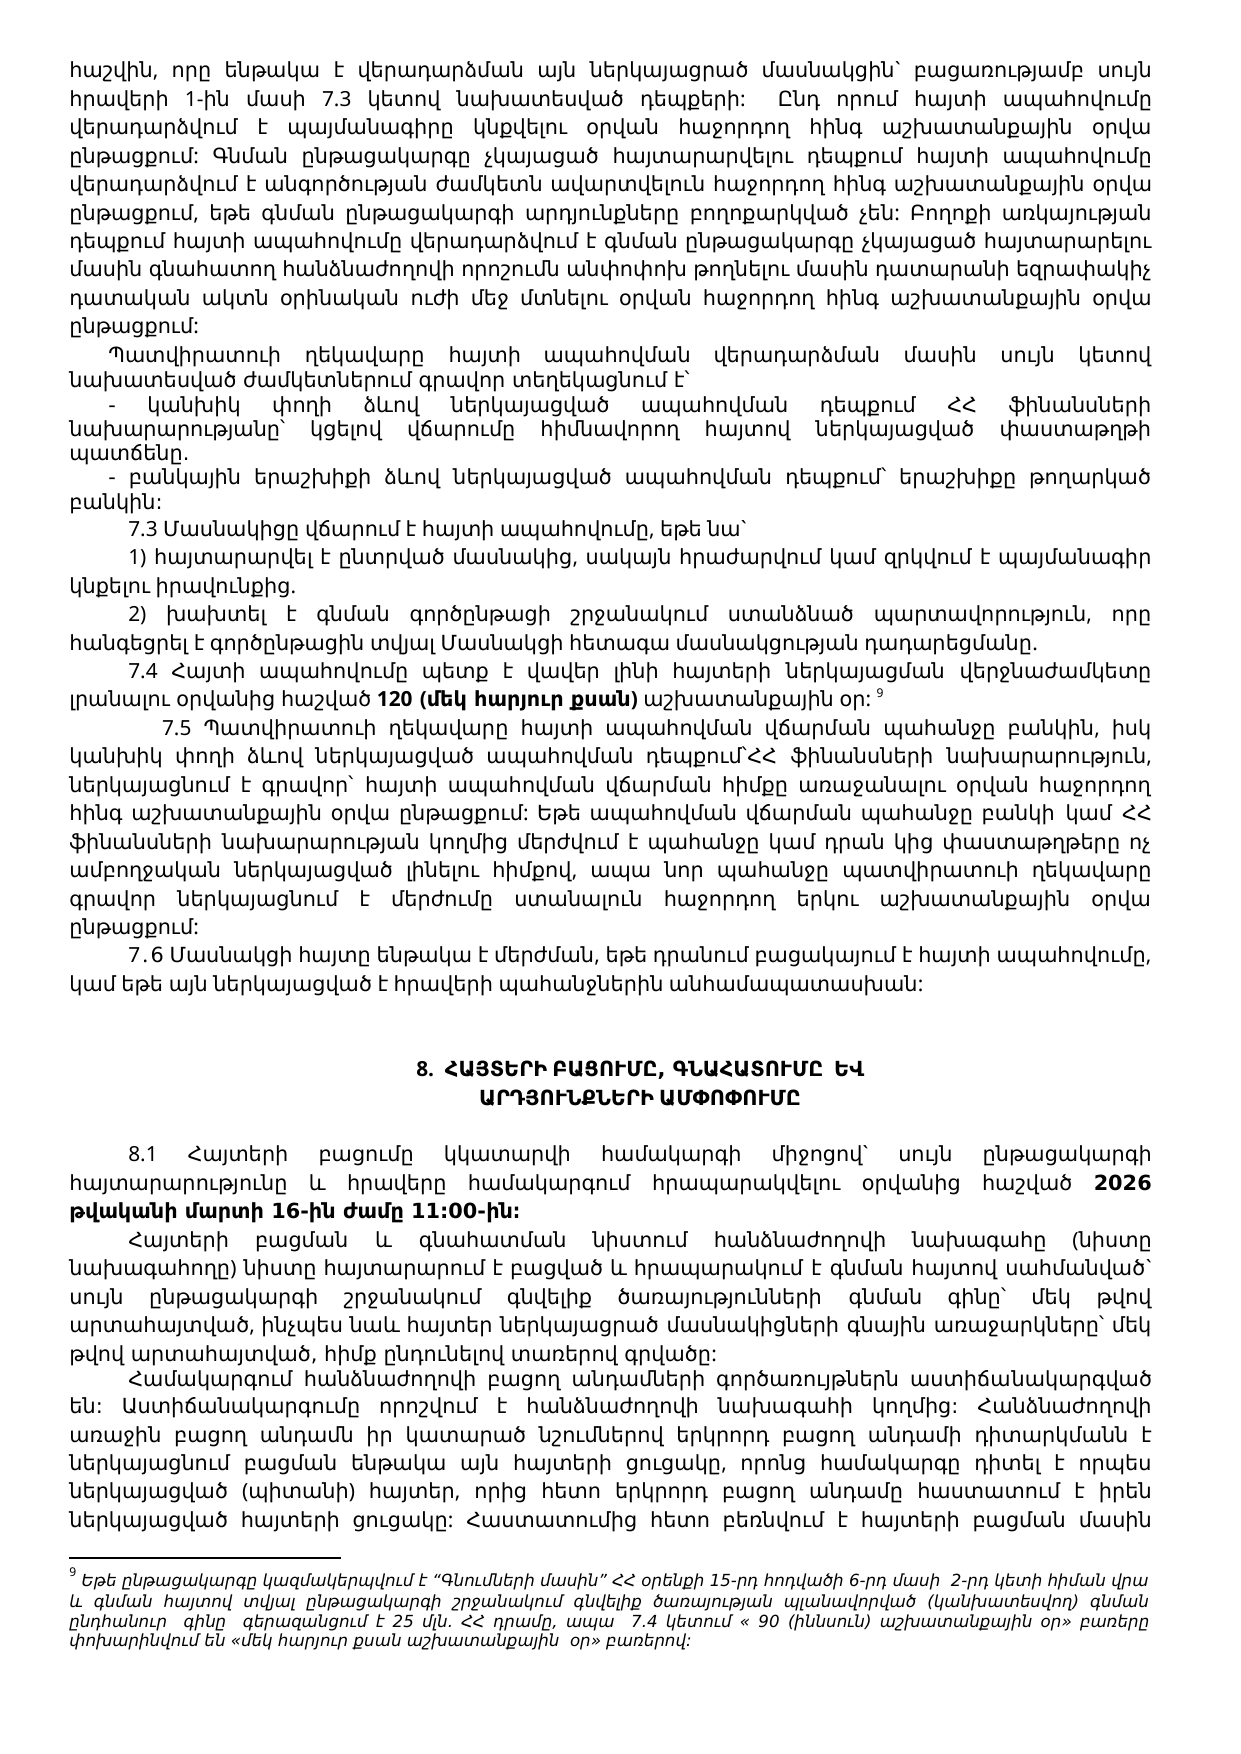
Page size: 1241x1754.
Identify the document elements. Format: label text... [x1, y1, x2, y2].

text Պատվիրատուի ղեկավարը հայտի ապահովման վերադարձման մասին սույն կետով նախատեսված ժամկետներում գրավոր տեղեկացնում է՝ [69, 340, 1152, 393]
text 7.5 Պատվիրատուի ղեկավարը հայտի ապահովման վճարման պահանջը բանկին, իսկ կանխիկ փողի ձևով ներկայացված ապահովման դեպքում՝ՀՀ ֆինանսների նախարարություն, ներկայացնում է գրավոր՝ հայտի ապահովման վճարման հիմքը առաջանալու օրվան հաջորդող հինգ աշխատանքային օրվա ընթացքում: Եթե ապահովման վճարման պահանջը բանկի կամ ՀՀ ֆինանսների նախարարության կողմից մերժվում է պահանջը կամ դրան կից փաստաթղթերը ոչ ամբողջական ներկայացված լինելու հիմքով, ապա նոր պահանջը պատվիրատուի ղեկավարը գրավոր ներկայացնում է մերժումը ստանալուն հաջորդող երկու աշխատանքային օրվա ընթացքում: [69, 713, 1152, 941]
text 2) խախտել է գնման գործընթացի շրջանակում ստանձնած պարտավորություն, որը հանգեցրել է գործընթացին տվյալ Մասնակցի հետագա մասնակցության դադարեցմանը. [69, 599, 1152, 656]
text 7.3 Մասնակիցը վճարում է հայտի ապահովումը, եթե նա` [69, 514, 1152, 542]
text 1) հայտարարվել է ընտրված մասնակից, սակայն հրաժարվում կամ զրկվում է պայմանագիր կնքելու իրավունքից. [69, 542, 1152, 599]
text 7.4 Հայտի ապահովումը պետք է վավեր լինի հայտերի ներկայացման վերջնաժամկետը լրանալու օրվանից հաշված 120 (մեկ հարյուր քսան) աշխատանքային օր: [69, 656, 1152, 713]
text Հայտերի բացման և գնահատման նիստում հանձնաժողովի նախագահը (նիստը նախագահողը) նիստը հայտարարում է բացված և հրապարակում է գնման հայտով սահմանված` սույն ընթացակարգի շրջանակում գնվելիք ծառայությունների գնման գինը՝ մեկ թվով արտահայտված, ինչպես նաև հայտեր ներկայացրած մասնակիցների գնային առաջարկները՝ մեկ թվով արտահայտված, հիմք ընդունելով տառերով գրվածը: [69, 1225, 1152, 1367]
text 7․6 Մասնակցի հայտը ենթակա է մերժման, եթե դրանում բացակայում է հայտի ապահովումը, կամ եթե այն ներկայացված է հրավերի պահանջներին անհամապատասխան: [69, 941, 1152, 997]
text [69, 1367, 1152, 1533]
text - կանխիկ փողի ձևով ներկայացված ապահովման դեպքում ՀՀ ֆինանսների նախարարությանը՝ կցելով վճարումը հիմնավորող հայտով ներկայացված փաստաթղթի պատճենը. [69, 393, 1152, 465]
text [69, 56, 1152, 340]
text 8.1 Հայտերի բացումը կկատարվի համակարգի միջոցով` սույն ընթացակարգի հայտարարությունը և հրավերը համակարգում հրապարակվելու օրվանից հաշված 2026 թվականի մարտի 16-ին ժամը 11:00-ին։ [69, 1139, 1152, 1225]
text - բանկային երաշխիքի ձևով ներկայացված ապահովման դեպքում՝ երաշխիքը թողարկած բանկին: [69, 465, 1152, 514]
text ԱՐԴՅՈՒՆՔՆԵՐԻ ԱՄՓՈՓՈՒՄԸ [69, 1083, 1152, 1111]
text 8. ՀԱՅՏԵՐԻ ԲԱՑՈՒՄԸ, ԳՆԱՀԱՏՈՒՄԸ ԵՎ [69, 1054, 1152, 1083]
